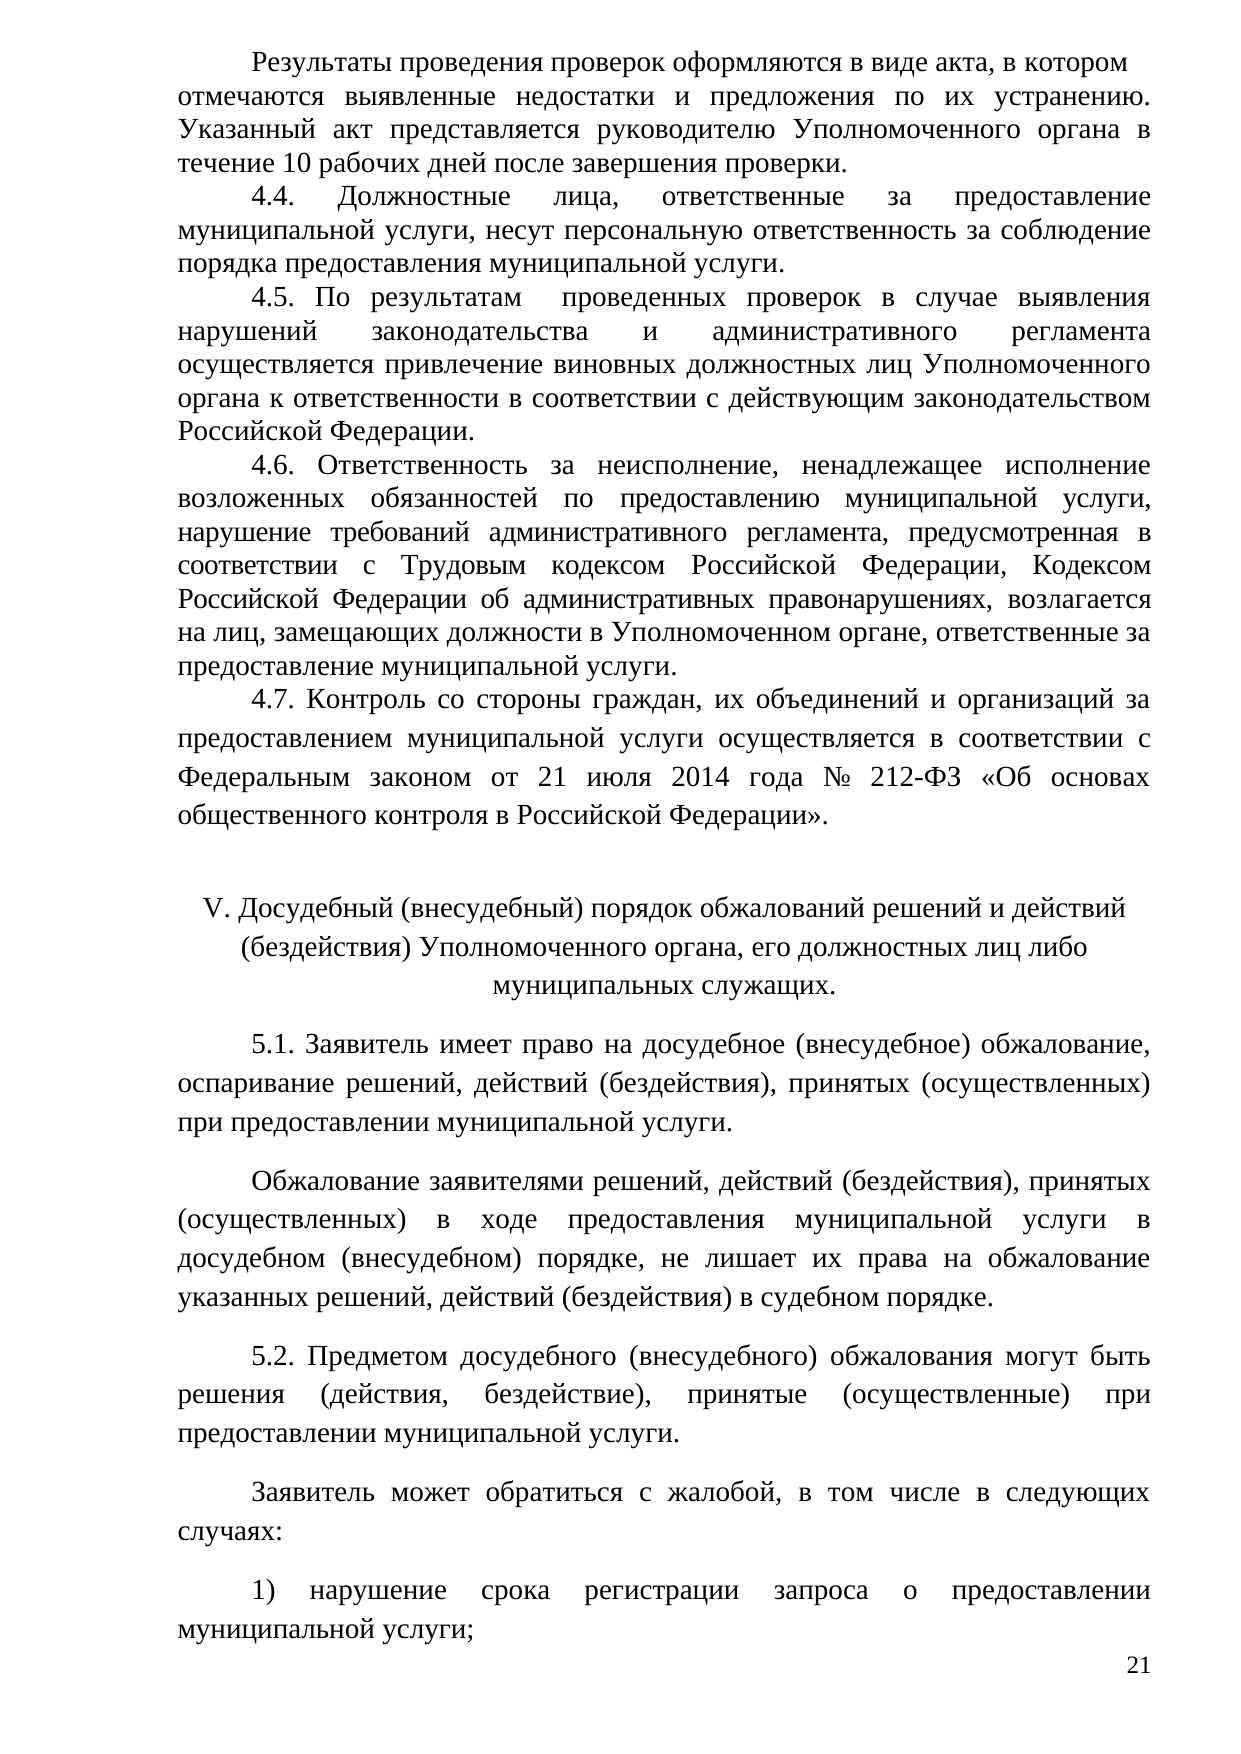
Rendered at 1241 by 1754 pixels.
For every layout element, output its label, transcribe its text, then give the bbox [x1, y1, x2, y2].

text 1) нарушение срока регистрации запроса о предоставлении муниципальной услуги; [177, 1572, 1152, 1644]
text 5.1. Заявитель имеет право на досудебное (внесудебное) обжалование, оспаривание решений, действий (бездействия), принятых (осуществленных) при предоставлении муниципальной услуги. [177, 1027, 1152, 1137]
text Результаты проведения проверок оформляются в виде акта, в котором [177, 44, 1152, 78]
text Обжалование заявителями решений, действий (бездействия), принятых (осуществленных) в ходе предоставления муниципальной услуги в досудебном (внесудебном) порядке, не лишает их права на обжалование указанных решений, действий (бездействия) в судебном порядке. [177, 1163, 1152, 1312]
text 4.5. По результатам проведенных проверок в случае выявления нарушений законодательства и административного регламента осуществляется привлечение виновных должностных лиц Уполномоченного органа к ответственности в соответствии с действующим законодательством Российской Федерации. [177, 279, 1152, 447]
text 4.4. Должностные лица, ответственные за предоставление муниципальной услуги, несут персональную ответственность за соблюдение порядка предоставления муниципальной услуги. [177, 178, 1152, 279]
text Заявитель может обратиться с жалобой, в том числе в следующих случаях: [177, 1474, 1152, 1547]
text 5.2. Предметом досудебного (внесудебного) обжалования могут быть решения (действия, бездействие), принятые (осуществленные) при предоставлении муниципальной услуги. [177, 1338, 1152, 1449]
text 4.7. Контроль со стороны граждан, их объединений и организаций за предоставлением муниципальной услуги осуществляется в соответствии с Федеральным законом от 21 июля 2014 года № 212-ФЗ «Об основах общественного контроля в Российской Федерации». [177, 682, 1152, 831]
text 4.6. Ответственность за неисполнение, ненадлежащее исполнение возложенных обязанностей по предоставлению муниципальной услуги, нарушение требований административного регламента, предусмотренная в соответствии с Трудовым кодексом Российской Федерации, Кодексом Российской Федерации об административных правонарушениях, возлагается на лиц, замещающих должности в Уполномоченном органе, ответственные за предоставление муниципальной услуги. [177, 447, 1152, 682]
text отмечаются выявленные недостатки и предложения по их устранению. Указанный акт представляется руководителю Уполномоченного органа в течение 10 рабочих дней после завершения проверки. [177, 78, 1152, 178]
text V. Досудебный (внесудебный) порядок обжалований решений и действий (бездействия) Уполномоченного органа, его должностных лиц либо муниципальных служащих. [177, 890, 1152, 1001]
